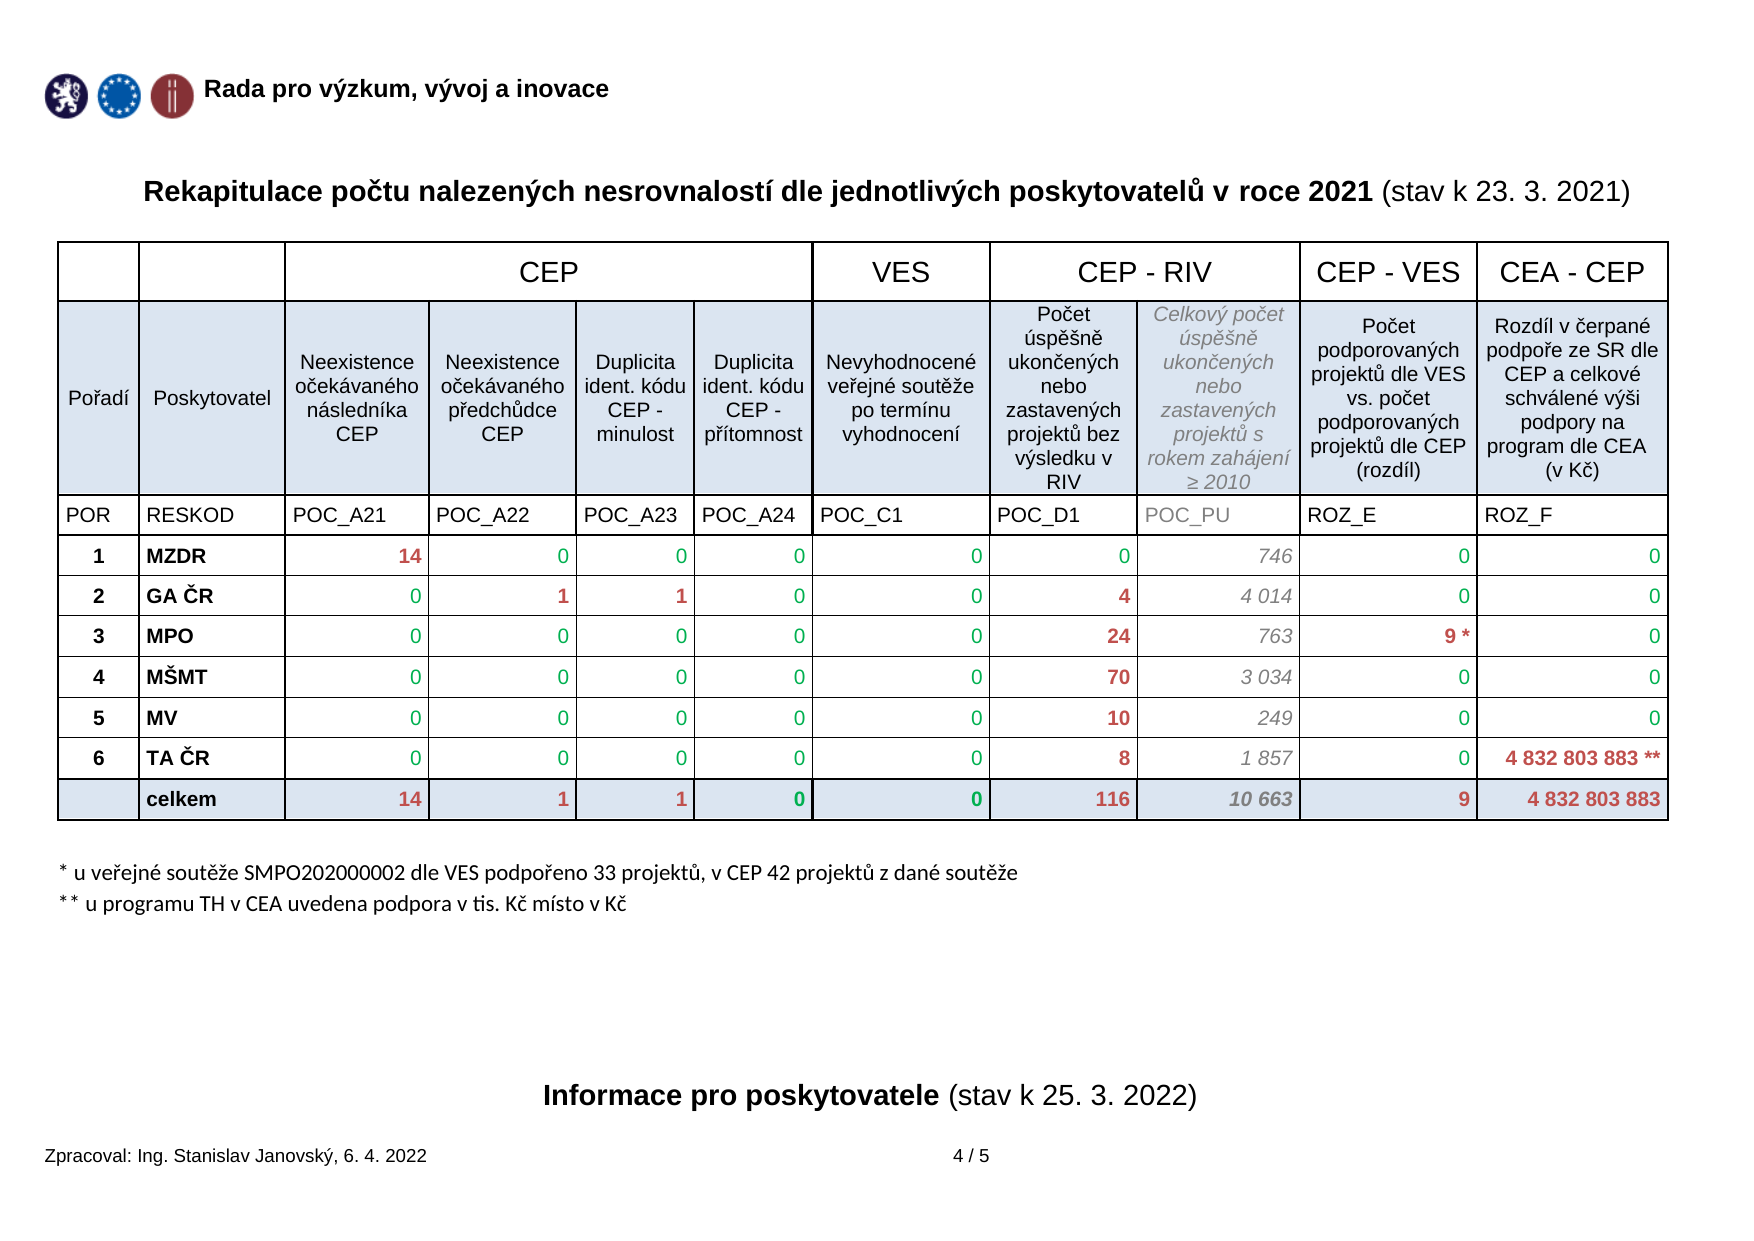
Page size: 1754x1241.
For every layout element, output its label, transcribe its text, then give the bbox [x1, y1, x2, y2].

table_cell Informace pro poskytovatele (stav k 25. 3. 2022) [43, 1054, 1698, 1112]
picture [44, 73, 195, 120]
